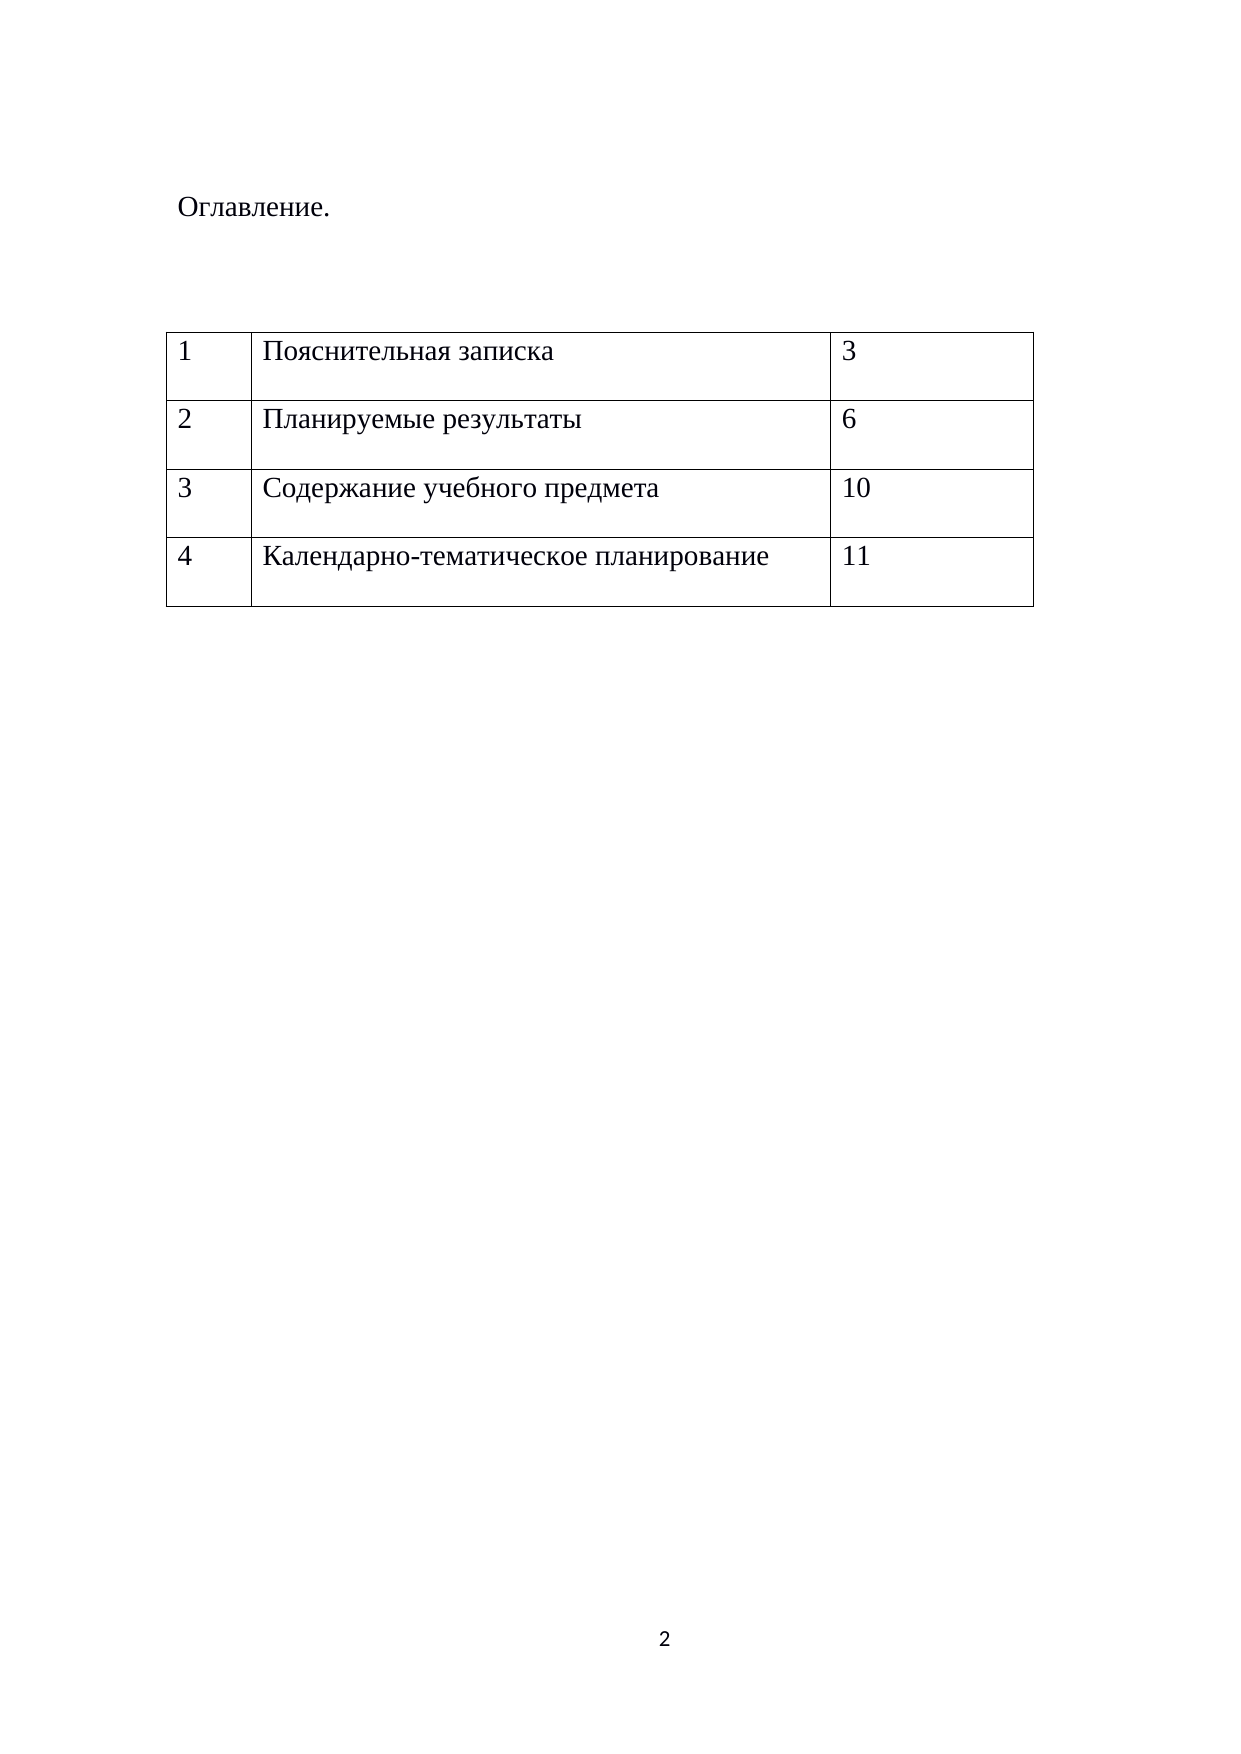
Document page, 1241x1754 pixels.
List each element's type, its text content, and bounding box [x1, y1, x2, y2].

table_cell 3 [167, 470, 251, 537]
table_cell 10 [831, 470, 1033, 537]
table_cell 2 [167, 401, 251, 469]
table_cell Содержание учебного предмета [252, 470, 830, 537]
text Оглавление. [177, 189, 1152, 223]
table_cell 4 [167, 538, 251, 606]
table_cell 11 [831, 538, 1033, 606]
table_header 3 [831, 333, 1033, 400]
table_cell Планируемые результаты [252, 401, 830, 469]
table_header Пояснительная записка [252, 333, 830, 400]
table_header 1 [167, 333, 251, 400]
table_cell 6 [831, 401, 1033, 469]
table_cell Календарно-тематическое планирование [252, 538, 830, 606]
